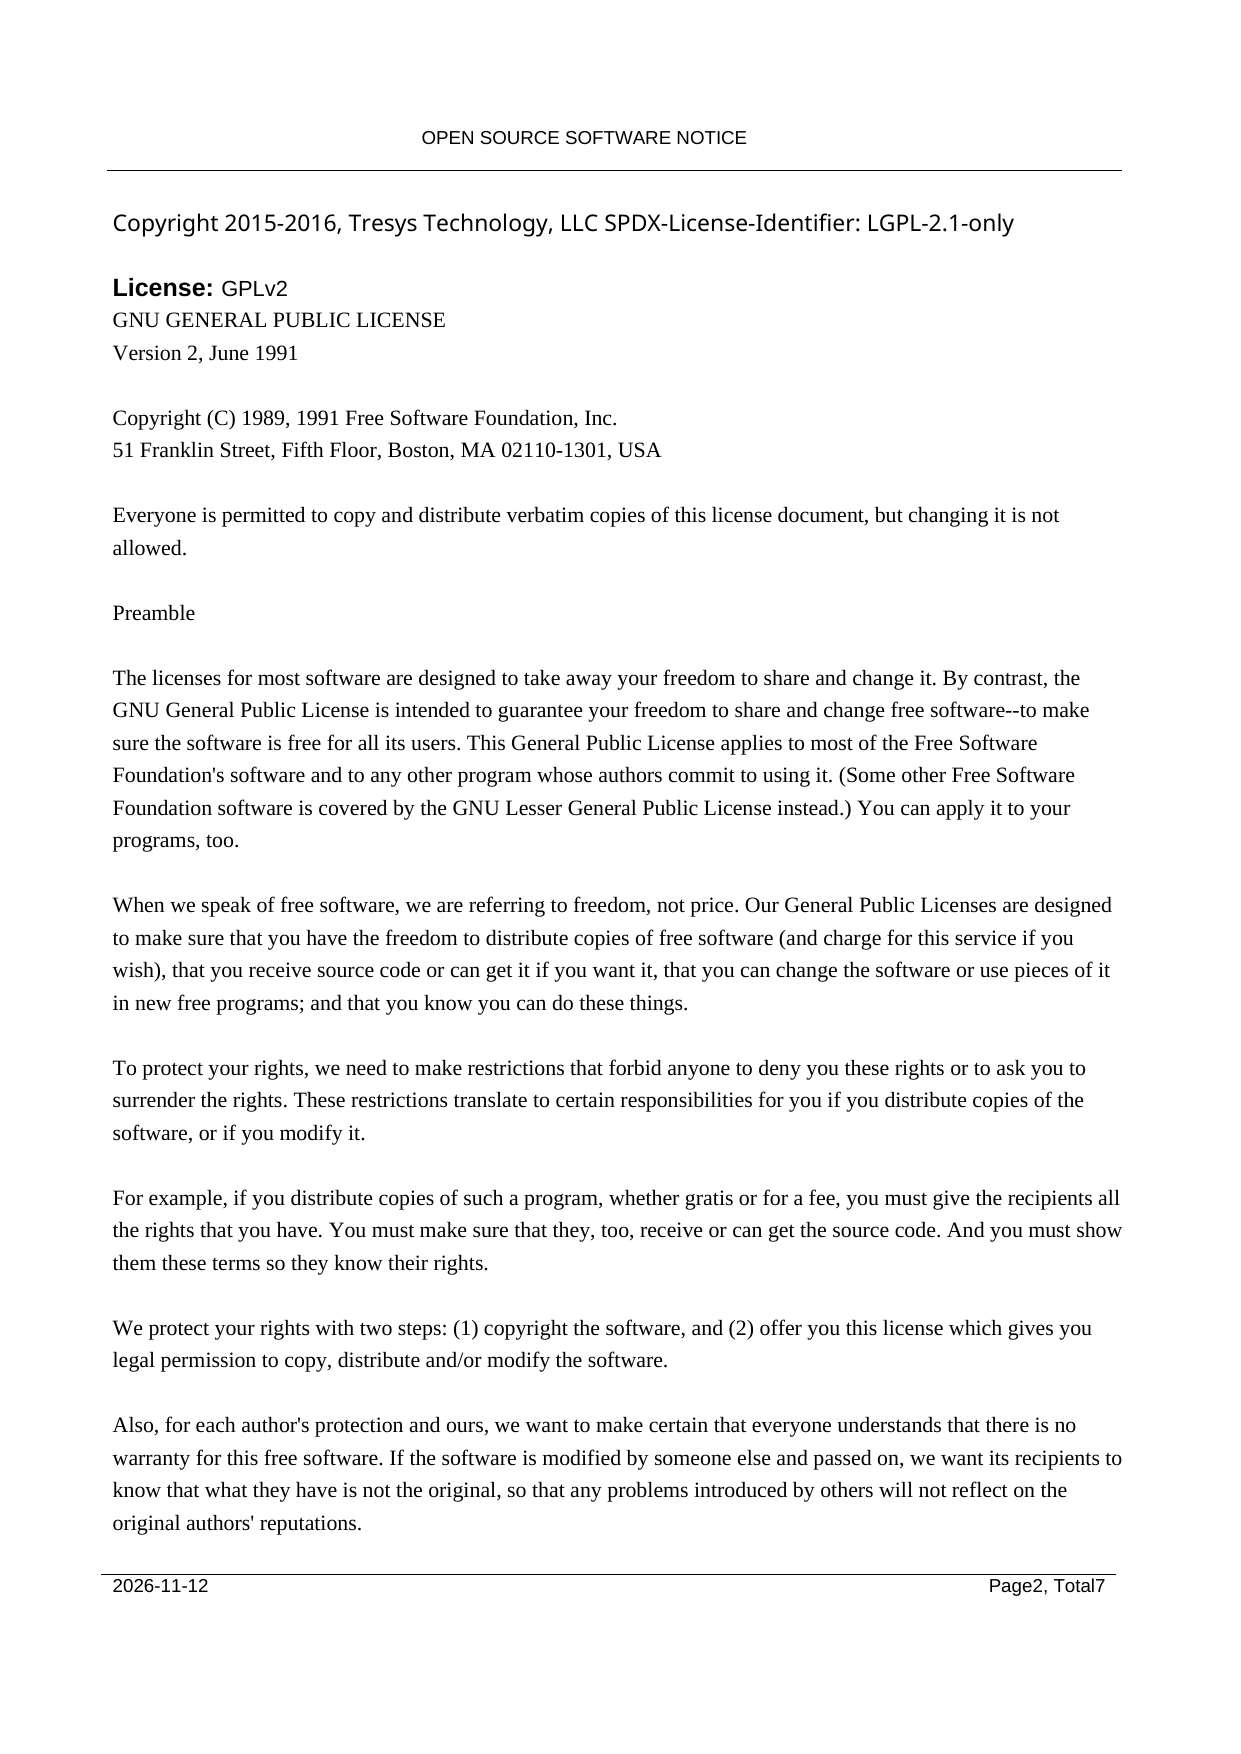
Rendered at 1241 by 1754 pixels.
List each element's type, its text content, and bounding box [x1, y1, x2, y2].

text License: GPLv2 [112, 271, 1128, 304]
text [112, 304, 1128, 1539]
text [112, 206, 1128, 271]
